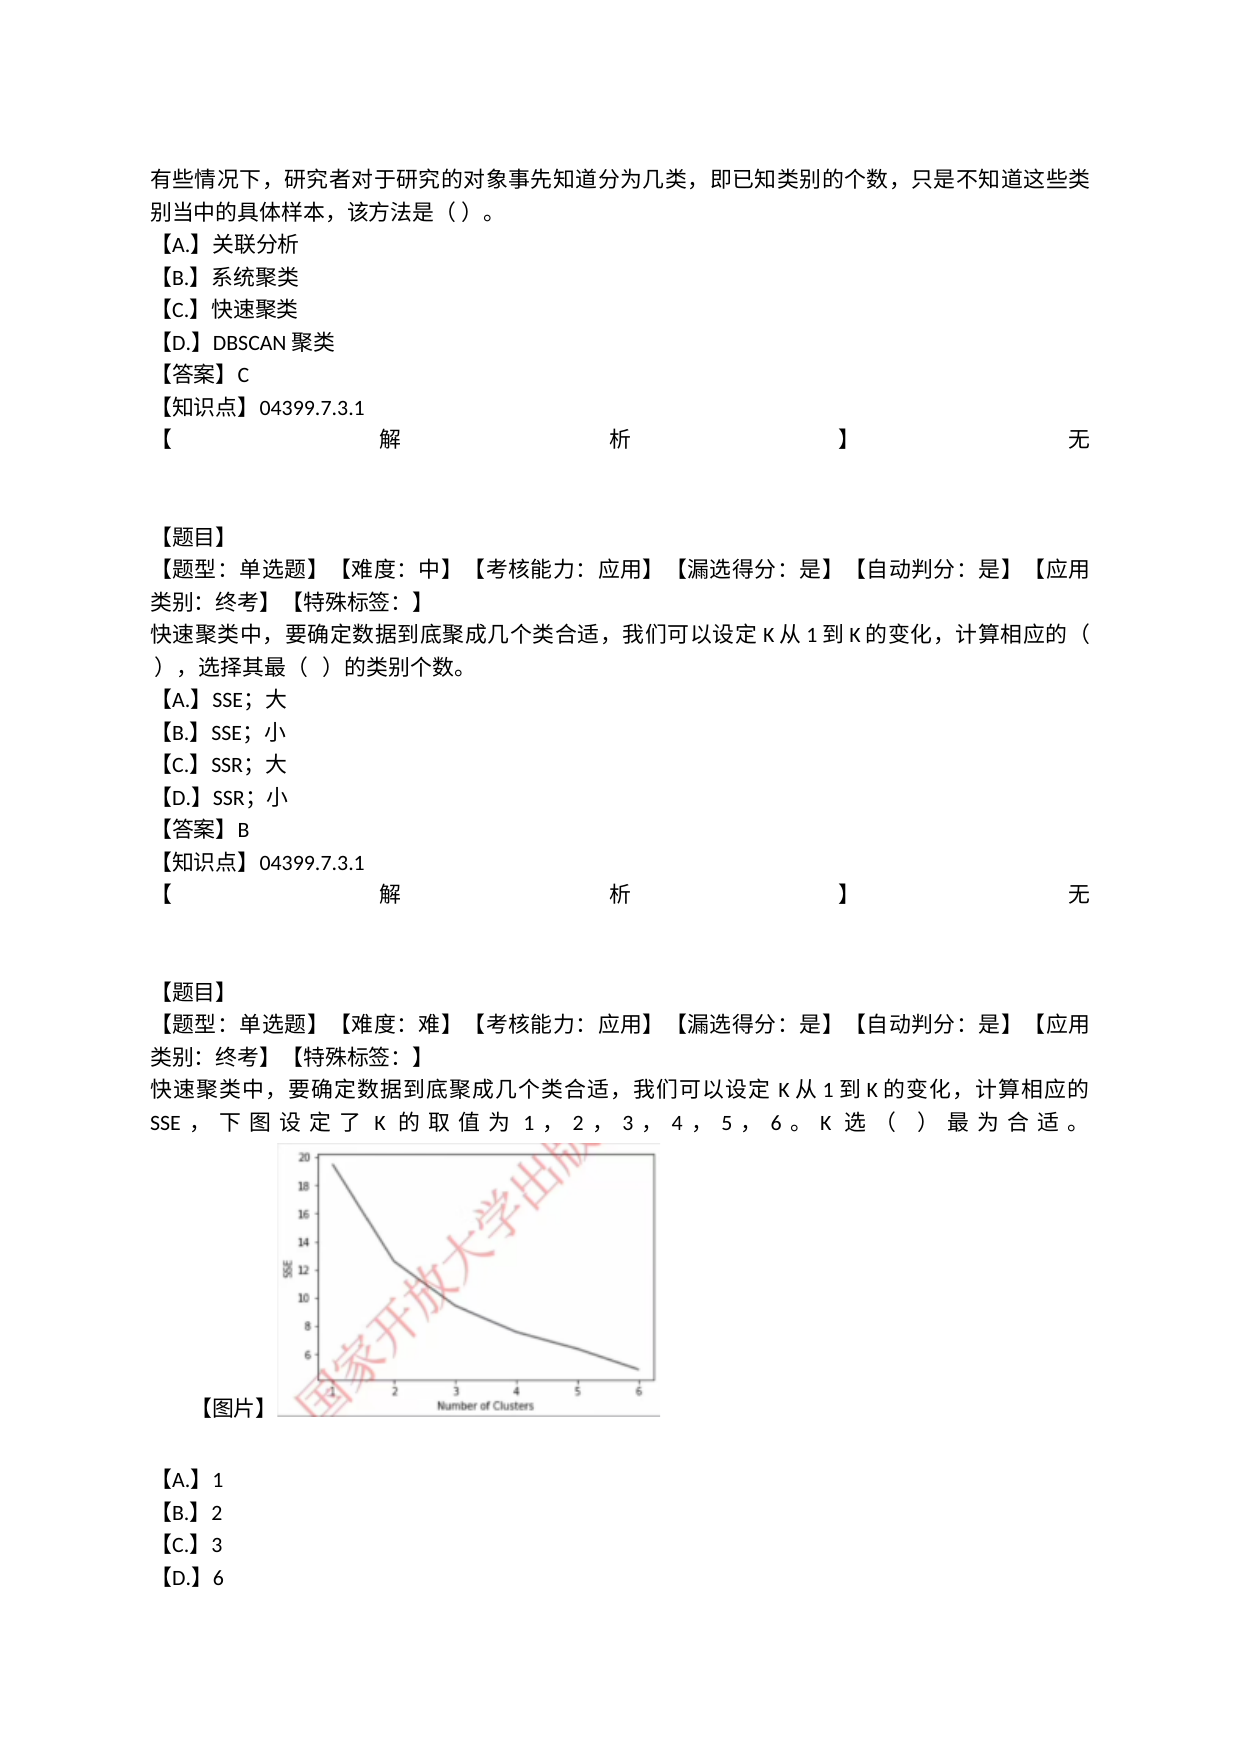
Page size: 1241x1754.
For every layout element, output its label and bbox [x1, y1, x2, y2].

picture [277, 1143, 661, 1417]
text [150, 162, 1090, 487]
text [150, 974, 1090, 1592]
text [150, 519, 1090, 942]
